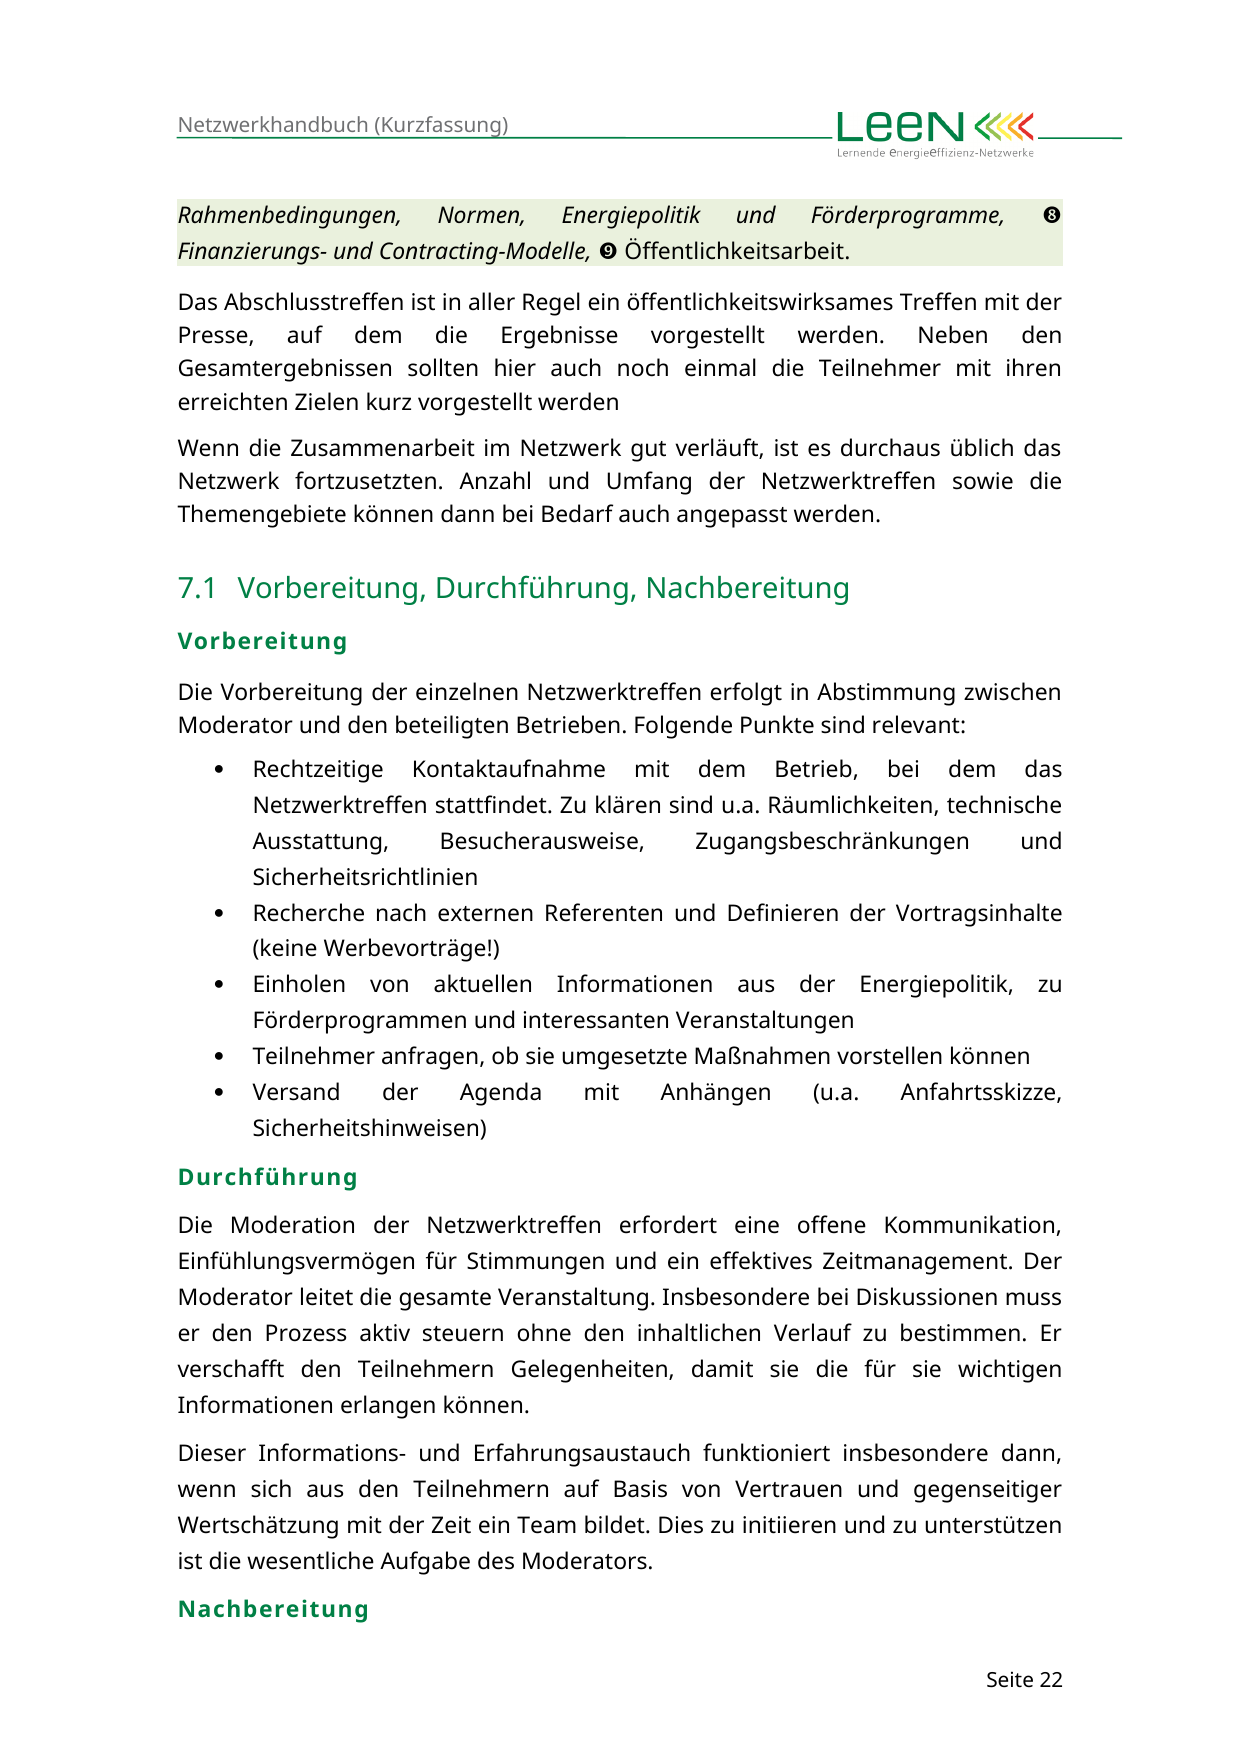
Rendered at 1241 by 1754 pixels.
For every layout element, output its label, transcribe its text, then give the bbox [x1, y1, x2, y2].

subtitle Durchführung [177, 1161, 1063, 1192]
subtitle Nachbereitung [177, 1593, 1063, 1624]
picture [837, 112, 1034, 160]
list Einholen von aktuellen Informationen aus der Energiepolitik, zu Förderprogrammen und interessanten Veranstaltungen [215, 968, 1063, 1036]
subtitle Vorbereitung [177, 625, 1063, 656]
text Die Vorbereitung der einzelnen Netzwerktreffen erfolgt in Abstimmung zwischen Moderator und den beteiligten Betrieben. Folgende Punkte sind relevant: [177, 673, 1063, 740]
list Recherche nach externen Referenten und Definieren der Vortragsinhalte (keine Werbevorträge!) [215, 896, 1063, 964]
text Das Abschlusstreffen ist in aller Regel ein öffentlichkeitswirksames Treffen mit der Presse, auf dem die Ergebnisse vorgestellt werden. Neben den Gesamtergebnissen sollten hier auch noch einmal die Teilnehmer mit ihren erreichten Zielen kurz vorgestellt werden [177, 284, 1063, 417]
list Teilnehmer anfragen, ob sie umgesetzte Maßnahmen vorstellen können [215, 1040, 1063, 1071]
text Die Moderation der Netzwerktreffen erfordert eine offene Kommunikation, Einfühlungsvermögen für Stimmungen und ein effektives Zeitmanagement. Der Moderator leitet die gesamte Veranstaltung. Insbesondere bei Diskussionen muss er den Prozess aktiv steuern ohne den inhaltlichen Verlauf zu bestimmen. Er verschafft den Teilnehmern Gelegenheiten, damit sie die für sie wichtigen Informationen erlangen können. [177, 1209, 1063, 1420]
text Dieser Informations- und Erfahrungsaustauch funktioniert insbesondere dann, wenn sich aus den Teilnehmern auf Basis von Vertrauen und gegenseitiger Wertschätzung mit der Zeit ein Team bildet. Dies zu initiieren und zu unterstützen ist die wesentliche Aufgabe des Moderators. [177, 1437, 1063, 1576]
list Rechtzeitige Kontaktaufnahme mit dem Betrieb, bei dem das Netzwerktreffen stattfindet. Zu klären sind u.a. Räumlichkeiten, technische Ausstattung, Besucherausweise, Zugangsbeschränkungen und Sicherheitsrichtlinien [215, 753, 1063, 892]
subtitle Vorbereitung, Durchführung, Nachbereitung [177, 567, 1063, 607]
list Versand der Agenda mit Anhängen (u.a. Anfahrtsskizze, Sicherheitshinweisen) [215, 1076, 1063, 1143]
text Wenn die Zusammenarbeit im Netzwerk gut verläuft, ist es durchaus üblich das Netzwerk fortzusetzten. Anzahl und Umfang der Netzwerktreffen sowie die Themengebiete können dann bei Bedarf auch angepasst werden. [177, 429, 1063, 529]
